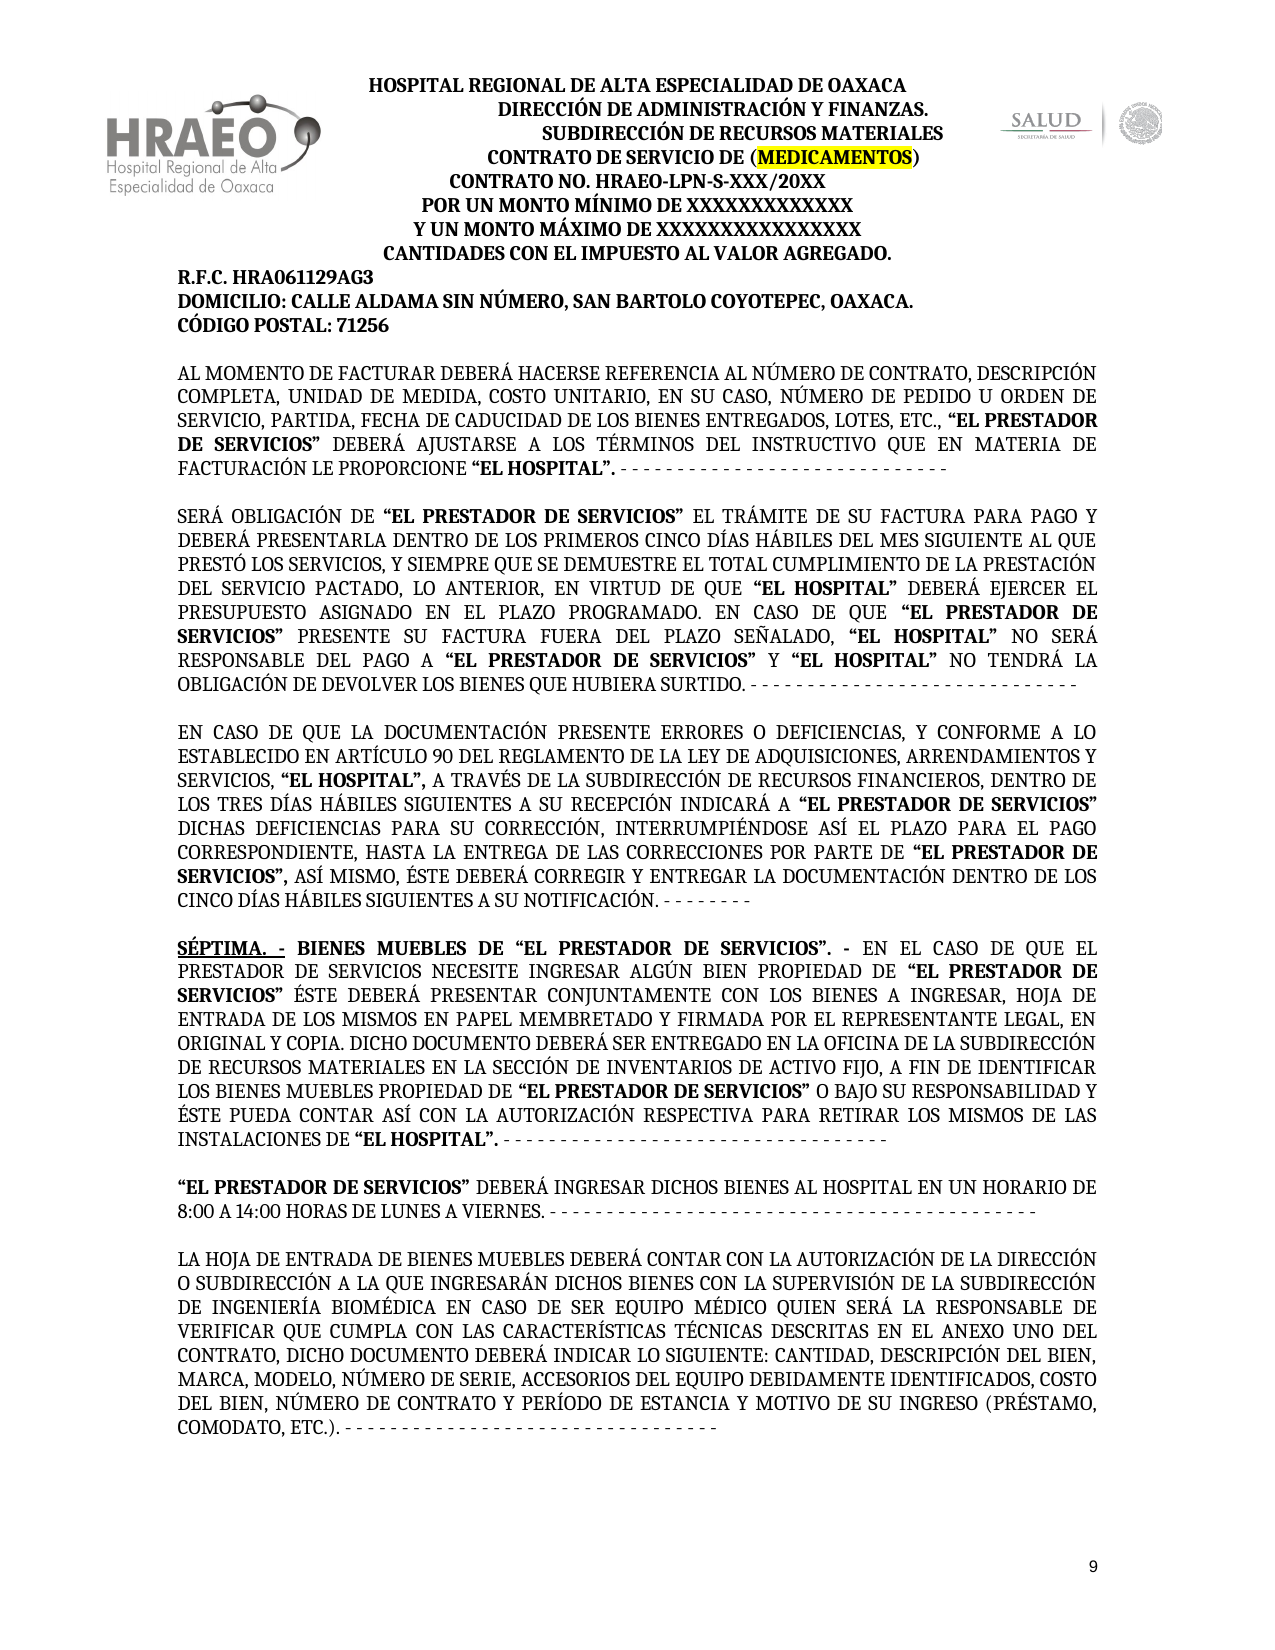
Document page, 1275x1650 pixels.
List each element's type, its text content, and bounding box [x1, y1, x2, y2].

text AL MOMENTO DE FACTURAR DEBERÁ HACERSE REFERENCIA AL NÚMERO DE CONTRATO, DESCRIPCIÓN COMPLETA, UNIDAD DE MEDIDA, COSTO UNITARIO, EN SU CASO, NÚMERO DE PEDIDO U ORDEN DE SERVICIO, PARTIDA, FECHA DE CADUCIDAD DE LOS BIENES ENTREGADOS, LOTES, ETC., “EL PRESTADOR DE SERVICIOS” DEBERÁ AJUSTARSE A LOS TÉRMINOS DEL INSTRUCTIVO QUE EN MATERIA DE FACTURACIÓN LE PROPORCIONE “EL HOSPITAL”. - - - - - - - - - - - - - - - - - - - - - - - - - - - - - [177, 361, 1098, 481]
text SÉPTIMA. - BIENES MUEBLES DE “EL PRESTADOR DE SERVICIOS”. - EN EL CASO DE QUE EL PRESTADOR DE SERVICIOS NECESITE INGRESAR ALGÚN BIEN PROPIEDAD DE “EL PRESTADOR DE SERVICIOS” ÉSTE DEBERÁ PRESENTAR CONJUNTAMENTE CON LOS BIENES A INGRESAR, HOJA DE ENTRADA DE LOS MISMOS EN PAPEL MEMBRETADO Y FIRMADA POR EL REPRESENTANTE LEGAL, EN ORIGINAL Y COPIA. DICHO DOCUMENTO DEBERÁ SER ENTREGADO EN LA OFICINA DE LA SUBDIRECCIÓN DE RECURSOS MATERIALES EN LA SECCIÓN DE INVENTARIOS DE ACTIVO FIJO, A FIN DE IDENTIFICAR LOS BIENES MUEBLES PROPIEDAD DE “EL PRESTADOR DE SERVICIOS” O BAJO SU RESPONSABILIDAD Y ÉSTE PUEDA CONTAR ASÍ CON LA AUTORIZACIÓN RESPECTIVA PARA RETIRAR LOS MISMOS DE LAS INSTALACIONES DE “EL HOSPITAL”. - - - - - - - - - - - - - - - - - - - - - - - - - - - - - - - - - - [177, 936, 1098, 1152]
text “EL PRESTADOR DE SERVICIOS” DEBERÁ INGRESAR DICHOS BIENES AL HOSPITAL EN UN HORARIO DE 8:00 A 14:00 HORAS DE LUNES A VIERNES. - - - - - - - - - - - - - - - - - - - - - - - - - - - - - - - - - - - - - - - - - - - [177, 1176, 1098, 1224]
text SERÁ OBLIGACIÓN DE “EL PRESTADOR DE SERVICIOS” EL TRÁMITE DE SU FACTURA PARA PAGO Y DEBERÁ PRESENTARLA DENTRO DE LOS PRIMEROS CINCO DÍAS HÁBILES DEL MES SIGUIENTE AL QUE PRESTÓ LOS SERVICIOS, Y SIEMPRE QUE SE DEMUESTRE EL TOTAL CUMPLIMIENTO DE LA PRESTACIÓN DEL SERVICIO PACTADO, LO ANTERIOR, EN VIRTUD DE QUE “EL HOSPITAL” DEBERÁ EJERCER EL PRESUPUESTO ASIGNADO EN EL PLAZO PROGRAMADO. EN CASO DE QUE “EL PRESTADOR DE SERVICIOS” PRESENTE SU FACTURA FUERA DEL PLAZO SEÑALADO, “EL HOSPITAL” NO SERÁ RESPONSABLE DEL PAGO A “EL PRESTADOR DE SERVICIOS” Y “EL HOSPITAL” NO TENDRÁ LA OBLIGACIÓN DE DEVOLVER LOS BIENES QUE HUBIERA SURTIDO. - - - - - - - - - - - - - - - - - - - - - - - - - - - - - [177, 505, 1098, 697]
text R.F.C. HRA061129AG3 [177, 265, 1098, 289]
text EN CASO DE QUE LA DOCUMENTACIÓN PRESENTE ERRORES O DEFICIENCIAS, Y CONFORME A LO ESTABLECIDO EN ARTÍCULO 90 DEL REGLAMENTO DE LA LEY DE ADQUISICIONES, ARRENDAMIENTOS Y SERVICIOS, “EL HOSPITAL”, A TRAVÉS DE LA SUBDIRECCIÓN DE RECURSOS FINANCIEROS, DENTRO DE LOS TRES DÍAS HÁBILES SIGUIENTES A SU RECEPCIÓN INDICARÁ A “EL PRESTADOR DE SERVICIOS” DICHAS DEFICIENCIAS PARA SU CORRECCIÓN, INTERRUMPIÉNDOSE ASÍ EL PLAZO PARA EL PAGO CORRESPONDIENTE, HASTA LA ENTREGA DE LAS CORRECCIONES POR PARTE DE “EL PRESTADOR DE SERVICIOS”, ASÍ MISMO, ÉSTE DEBERÁ CORREGIR Y ENTREGAR LA DOCUMENTACIÓN DENTRO DE LOS CINCO DÍAS HÁBILES SIGUIENTES A SU NOTIFICACIÓN. - - - - - - - - [177, 721, 1098, 912]
picture [999, 99, 1162, 149]
text DOMICILIO: CALLE ALDAMA SIN NÚMERO, SAN BARTOLO COYOTEPEC, OAXACA. [177, 289, 1098, 313]
picture [101, 91, 325, 201]
text LA HOJA DE ENTRADA DE BIENES MUEBLES DEBERÁ CONTAR CON LA AUTORIZACIÓN DE LA DIRECCIÓN O SUBDIRECCIÓN A LA QUE INGRESARÁN DICHOS BIENES CON LA SUPERVISIÓN DE LA SUBDIRECCIÓN DE INGENIERÍA BIOMÉDICA EN CASO DE SER EQUIPO MÉDICO QUIEN SERÁ LA RESPONSABLE DE VERIFICAR QUE CUMPLA CON LAS CARACTERÍSTICAS TÉCNICAS DESCRITAS EN EL ANEXO UNO DEL CONTRATO, DICHO DOCUMENTO DEBERÁ INDICAR LO SIGUIENTE: CANTIDAD, DESCRIPCIÓN DEL BIEN, MARCA, MODELO, NÚMERO DE SERIE, ACCESORIOS DEL EQUIPO DEBIDAMENTE IDENTIFICADOS, COSTO DEL BIEN, NÚMERO DE CONTRATO Y PERÍODO DE ESTANCIA Y MOTIVO DE SU INGRESO (PRÉSTAMO, COMODATO, ETC.). - - - - - - - - - - - - - - - - - - - - - - - - - - - - - - - - - [177, 1248, 1098, 1439]
text CÓDIGO POSTAL: 71256 [177, 313, 1098, 337]
